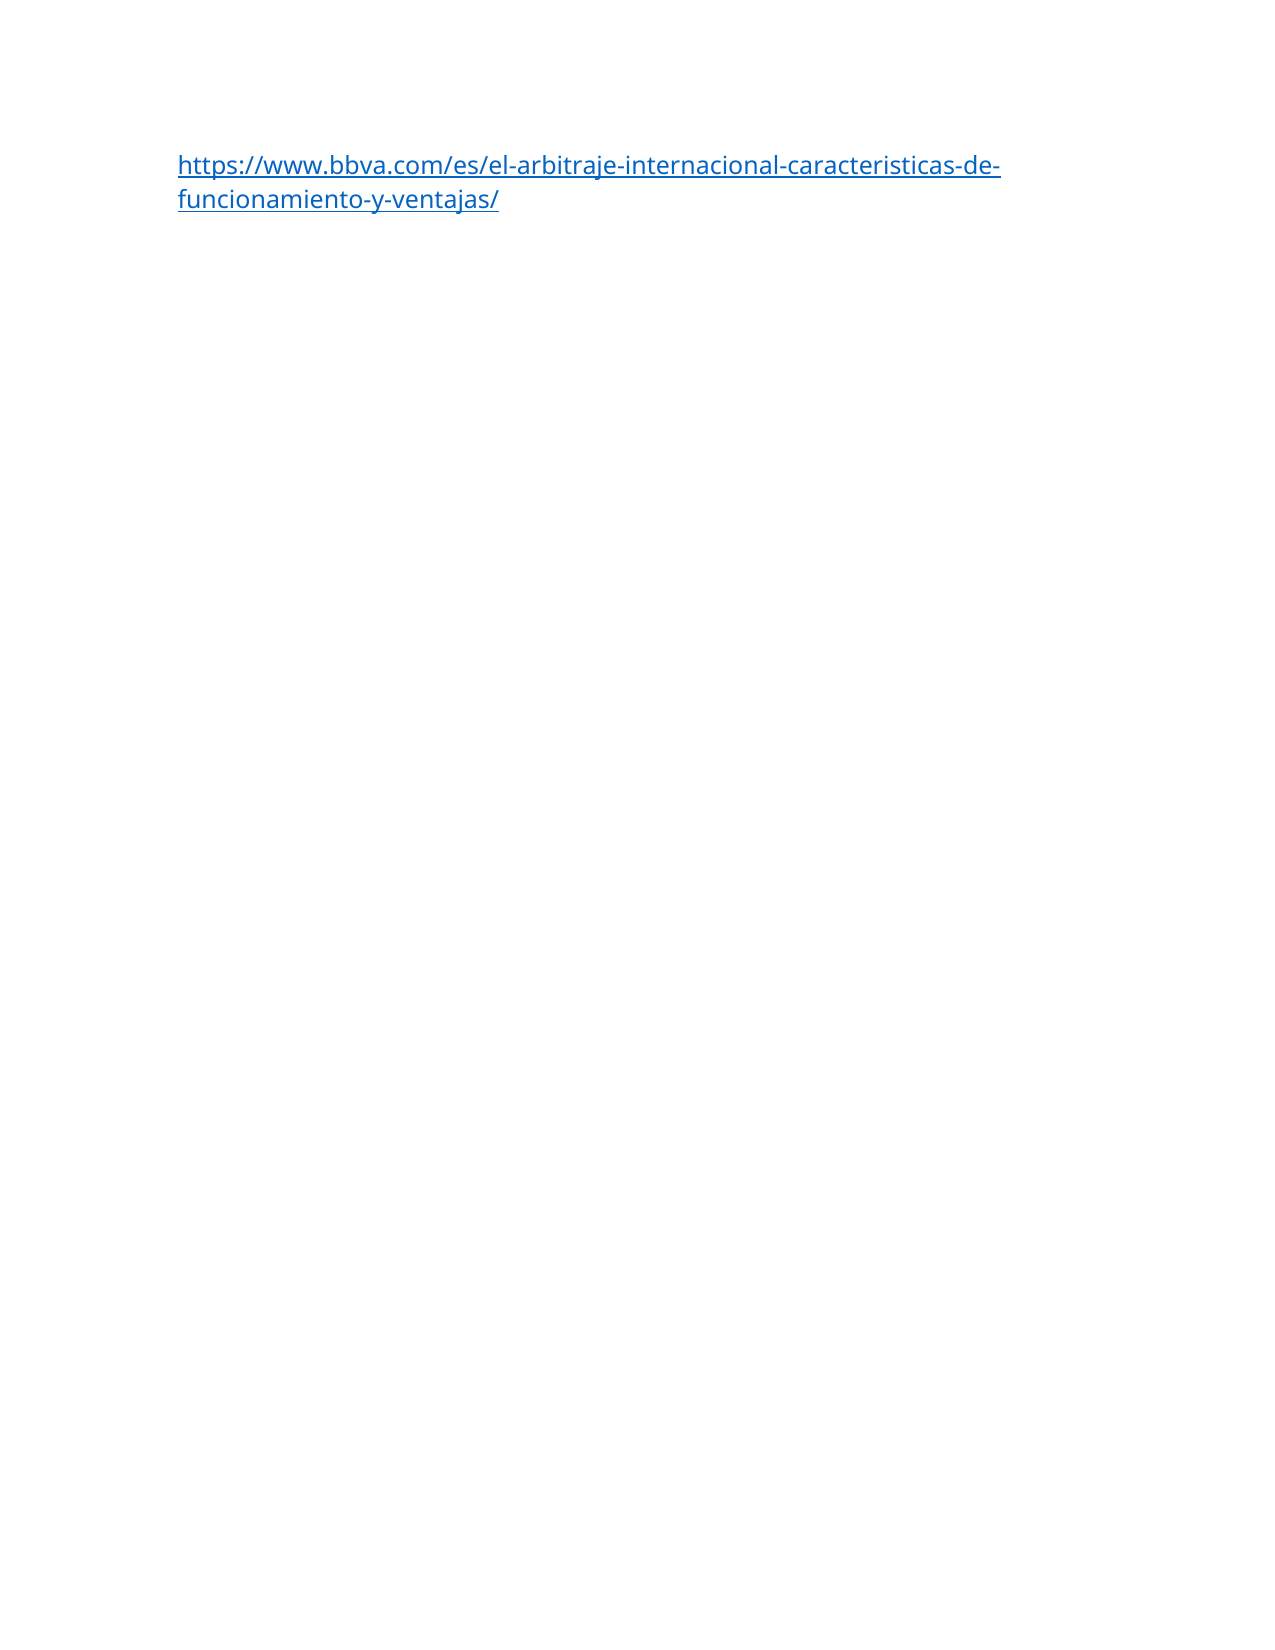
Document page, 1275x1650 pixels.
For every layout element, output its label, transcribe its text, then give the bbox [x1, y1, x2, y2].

text https://www.bbva.com/es/el-arbitraje-internacional-caracteristicas-de-funcionamiento-y-ventajas/ [177, 148, 1098, 216]
